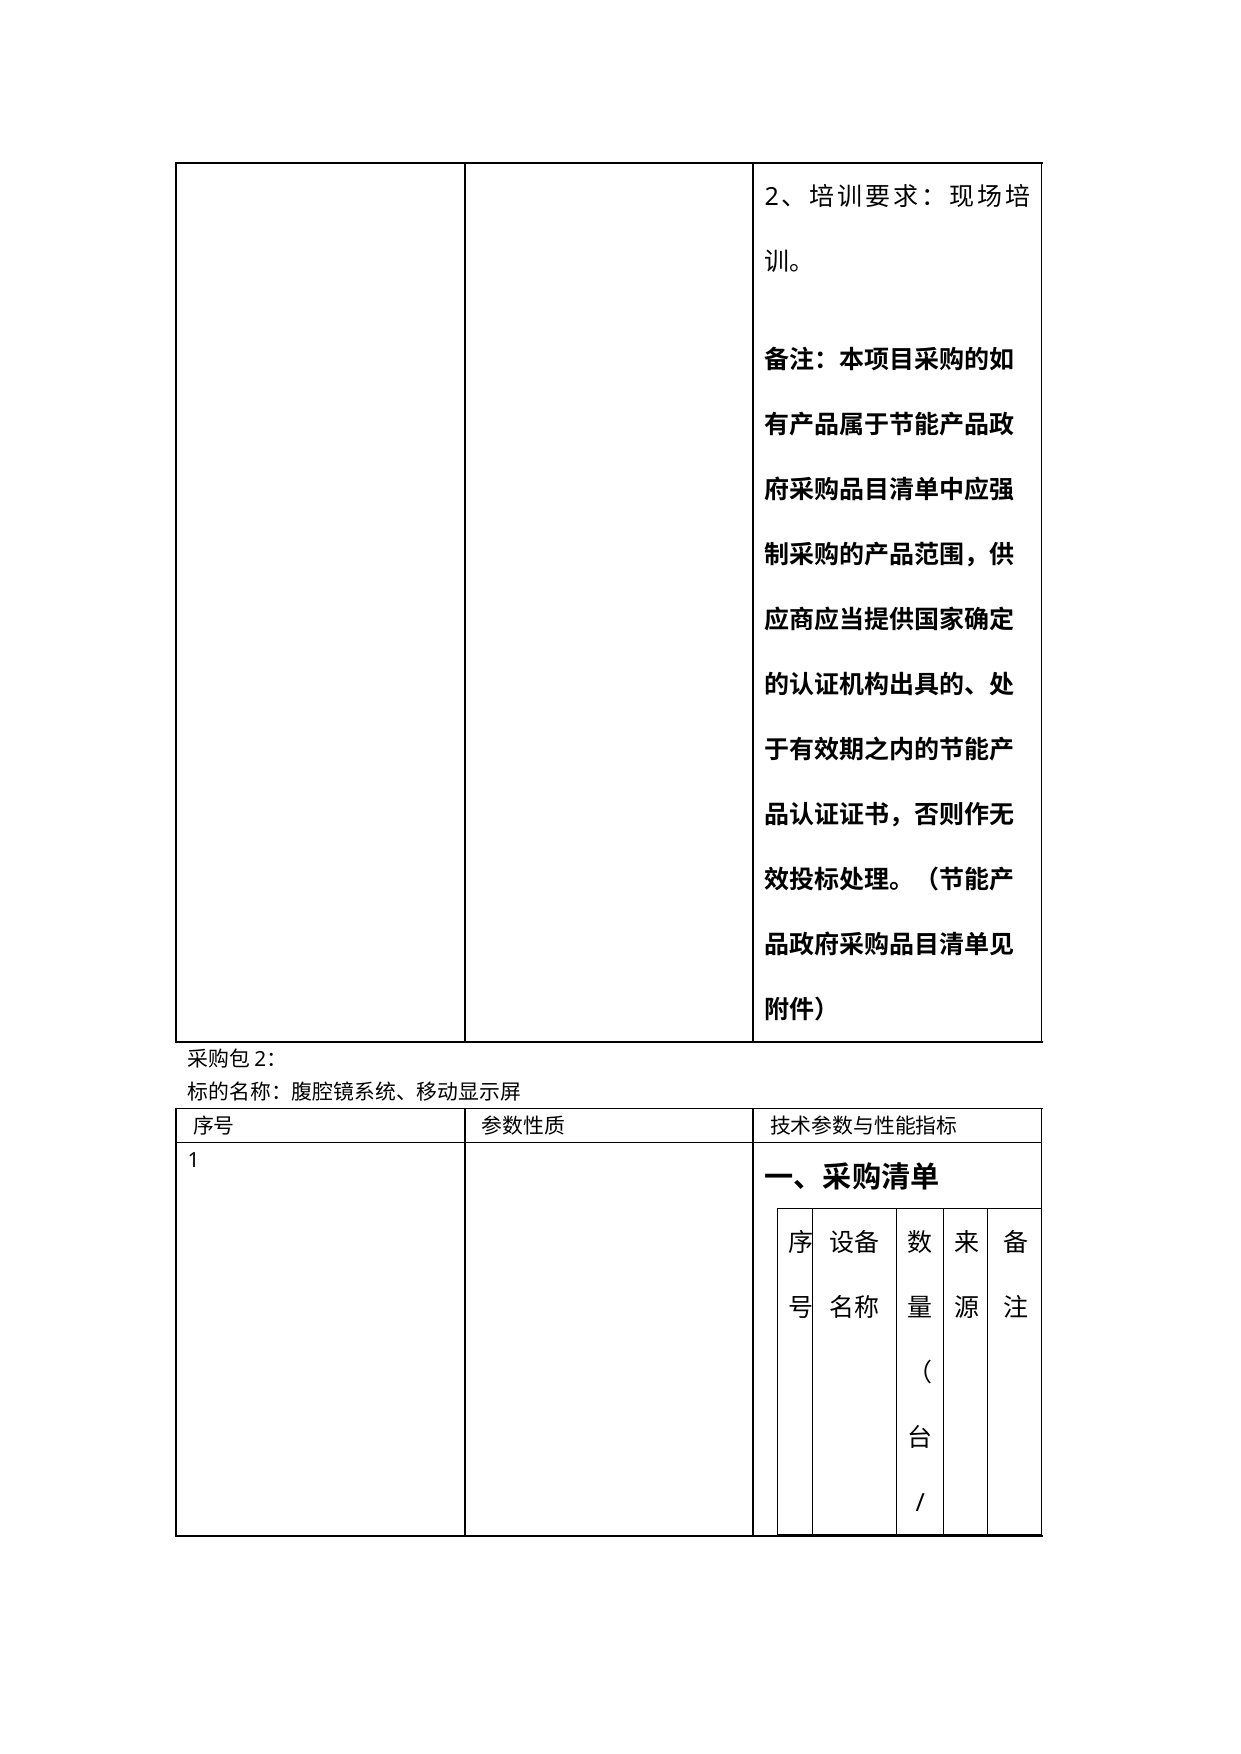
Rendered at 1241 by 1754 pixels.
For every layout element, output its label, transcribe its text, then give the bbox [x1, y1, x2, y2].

text 标的名称：腹腔镜系统、移动显示屏 [187, 1075, 1053, 1108]
text 采购包2： [187, 1043, 1053, 1075]
table_cell [466, 1143, 752, 1535]
table_cell 1 [177, 1143, 464, 1535]
table_header 技术参数与性能指标 [754, 1109, 1041, 1142]
table_cell [466, 164, 752, 1041]
table_header 序号 [177, 1109, 464, 1142]
table_cell 1 [177, 164, 464, 1041]
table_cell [754, 1143, 1041, 1535]
table_header 参数性质 [466, 1109, 752, 1142]
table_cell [754, 164, 1041, 1041]
